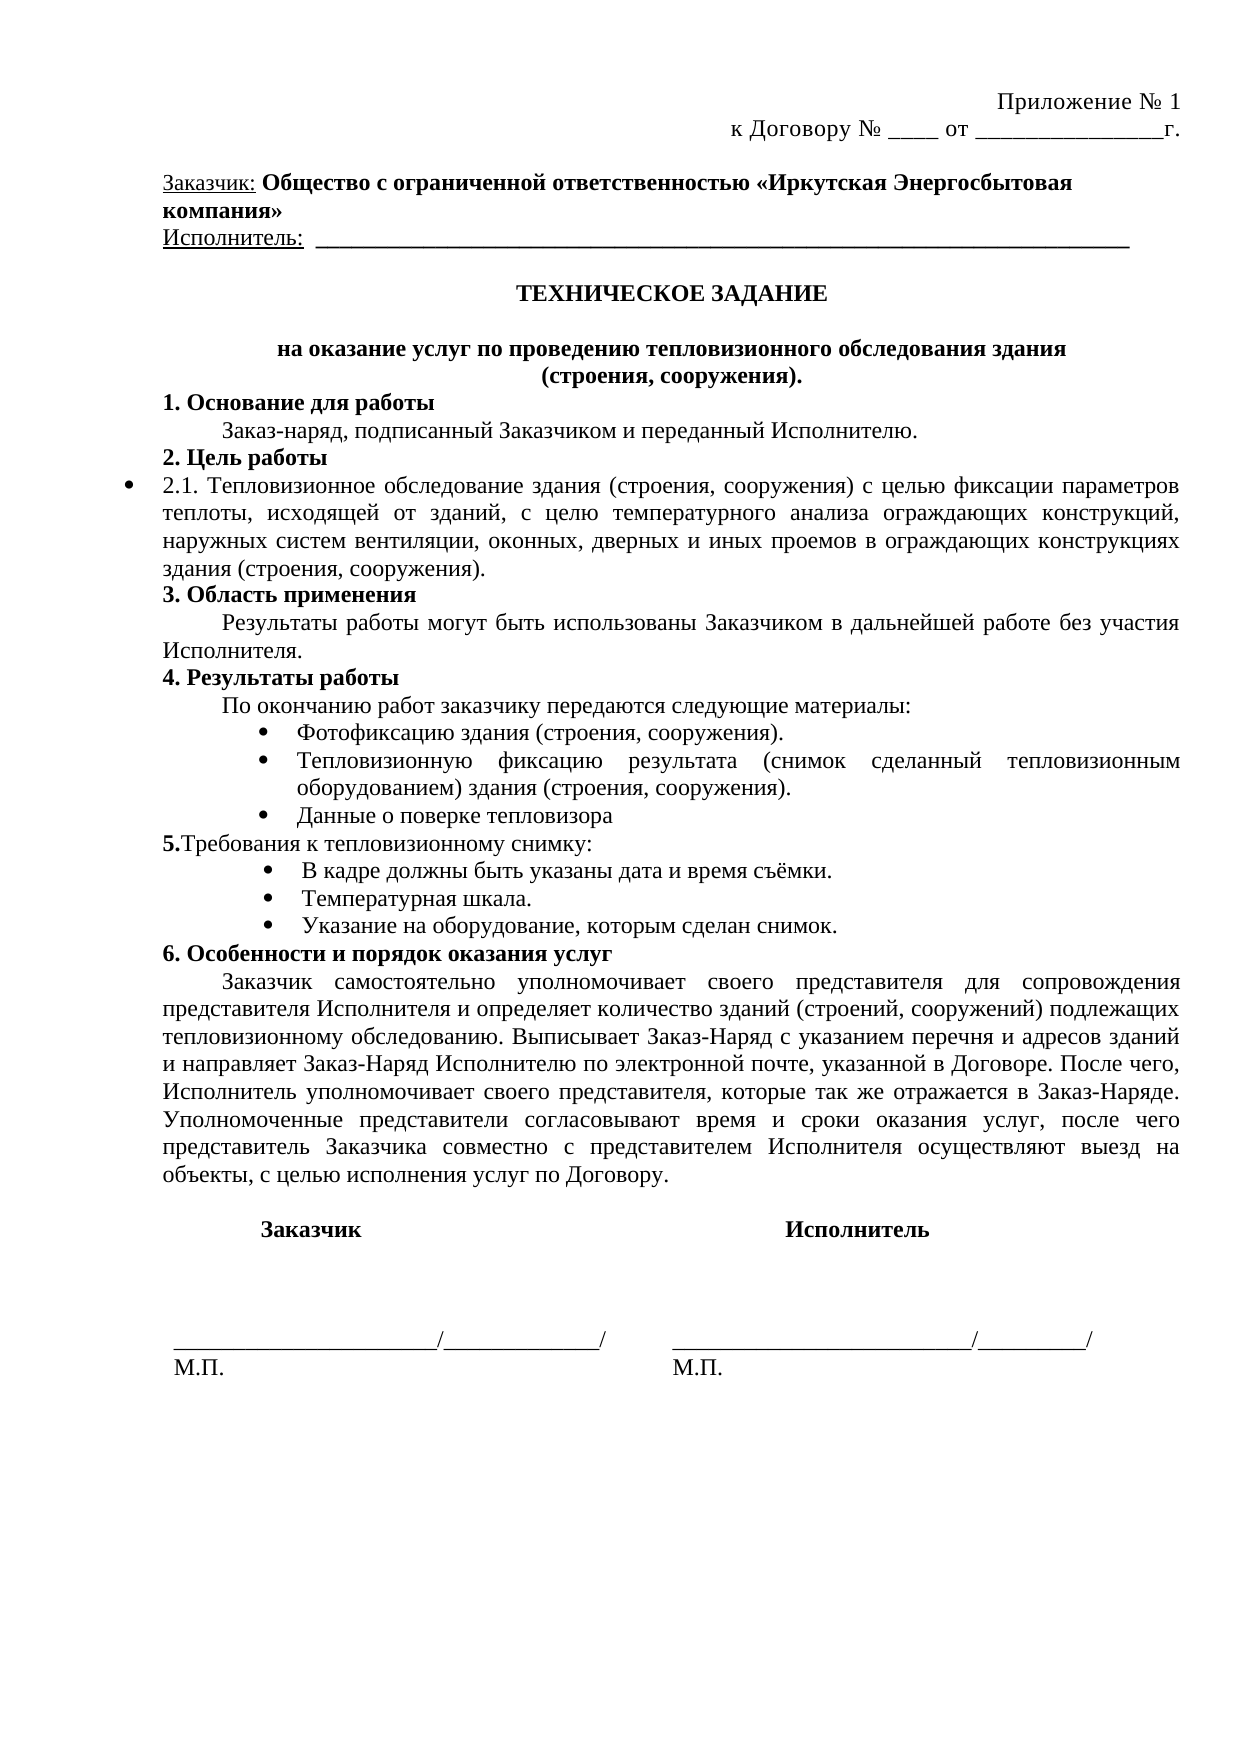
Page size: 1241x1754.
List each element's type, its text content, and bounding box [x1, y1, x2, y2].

text к Договору № ____ от _______________г. [664, 114, 1181, 142]
text 1. Основание для работы [162, 389, 1181, 416]
text Приложение № 1 [664, 87, 1181, 114]
text Заказчик самостоятельно уполномочивает своего представителя для сопровождения представителя Исполнителя и определяет количество зданий (строений, сооружений) подлежащих тепловизионному обследованию. Выписывает Заказ-Наряд с указанием перечня и адресов зданий и направляет Заказ-Наряд Исполнителю по электронной почте, указанной в Договоре. После чего, Исполнитель уполномочивает своего представителя, которые так же отражается в Заказ-Наряде. Уполномоченные представители согласовывают время и сроки оказания услуг, после чего представитель Заказчика совместно с представителем Исполнителя осуществляют выезд на объекты, с целью исполнения услуг по Договору. [162, 967, 1181, 1187]
table_header ______________________/_____________/ М.П. [163, 1243, 661, 1408]
text 5.Требования к тепловизионному снимку: [162, 829, 1181, 856]
list В кадре должны быть указаны дата и время съёмки. [264, 856, 1181, 884]
list Данные о поверке тепловизора [259, 801, 1181, 829]
list Фотофиксацию здания (строения, сооружения). [259, 718, 1181, 746]
table_header _________________________/_________/ М.П. [661, 1243, 1159, 1408]
list Температурная шкала. [264, 884, 1181, 911]
text Заказчик Исполнитель [162, 1215, 1181, 1243]
text 6. Особенности и порядок оказания услуг [162, 939, 1181, 967]
list Тепловизионную фиксацию результата (снимок сделанный тепловизионным оборудованием) здания (строения, сооружения). [259, 746, 1181, 801]
text 3. Область применения [162, 581, 1181, 608]
text По окончанию работ заказчику передаются следующие материалы: [162, 691, 1181, 718]
text (строения, сооружения). [162, 361, 1181, 389]
text Заказчик: Общество с ограниченной ответственностью «Иркутская Энергосбытовая компания» [162, 168, 1181, 223]
text Результаты работы могут быть использованы Заказчиком в дальнейшей работе без участия Исполнителя. [162, 608, 1181, 663]
text 2. Цель работы [162, 444, 1181, 471]
text на оказание услуг по проведению тепловизионного обследования здания [162, 334, 1181, 361]
text Заказ-наряд, подписанный Заказчиком и переданный Исполнителю. [162, 416, 1181, 444]
text 4. Результаты работы [162, 663, 1181, 691]
list 2.1. Тепловизионное обследование здания (строения, сооружения) с целью фиксации параметров теплоты, исходящей от зданий, с целю температурного анализа ограждающих конструкций, наружных систем вентиляции, оконных, дверных и иных проемов в ограждающих конструкциях здания (строения, сооружения). [125, 471, 1181, 581]
text Исполнитель: ____________________________________________________________________ [162, 223, 1181, 251]
list Указание на оборудование, которым сделан снимок. [264, 911, 1181, 939]
text ТЕХНИЧЕСКОЕ ЗАДАНИЕ [162, 279, 1181, 306]
